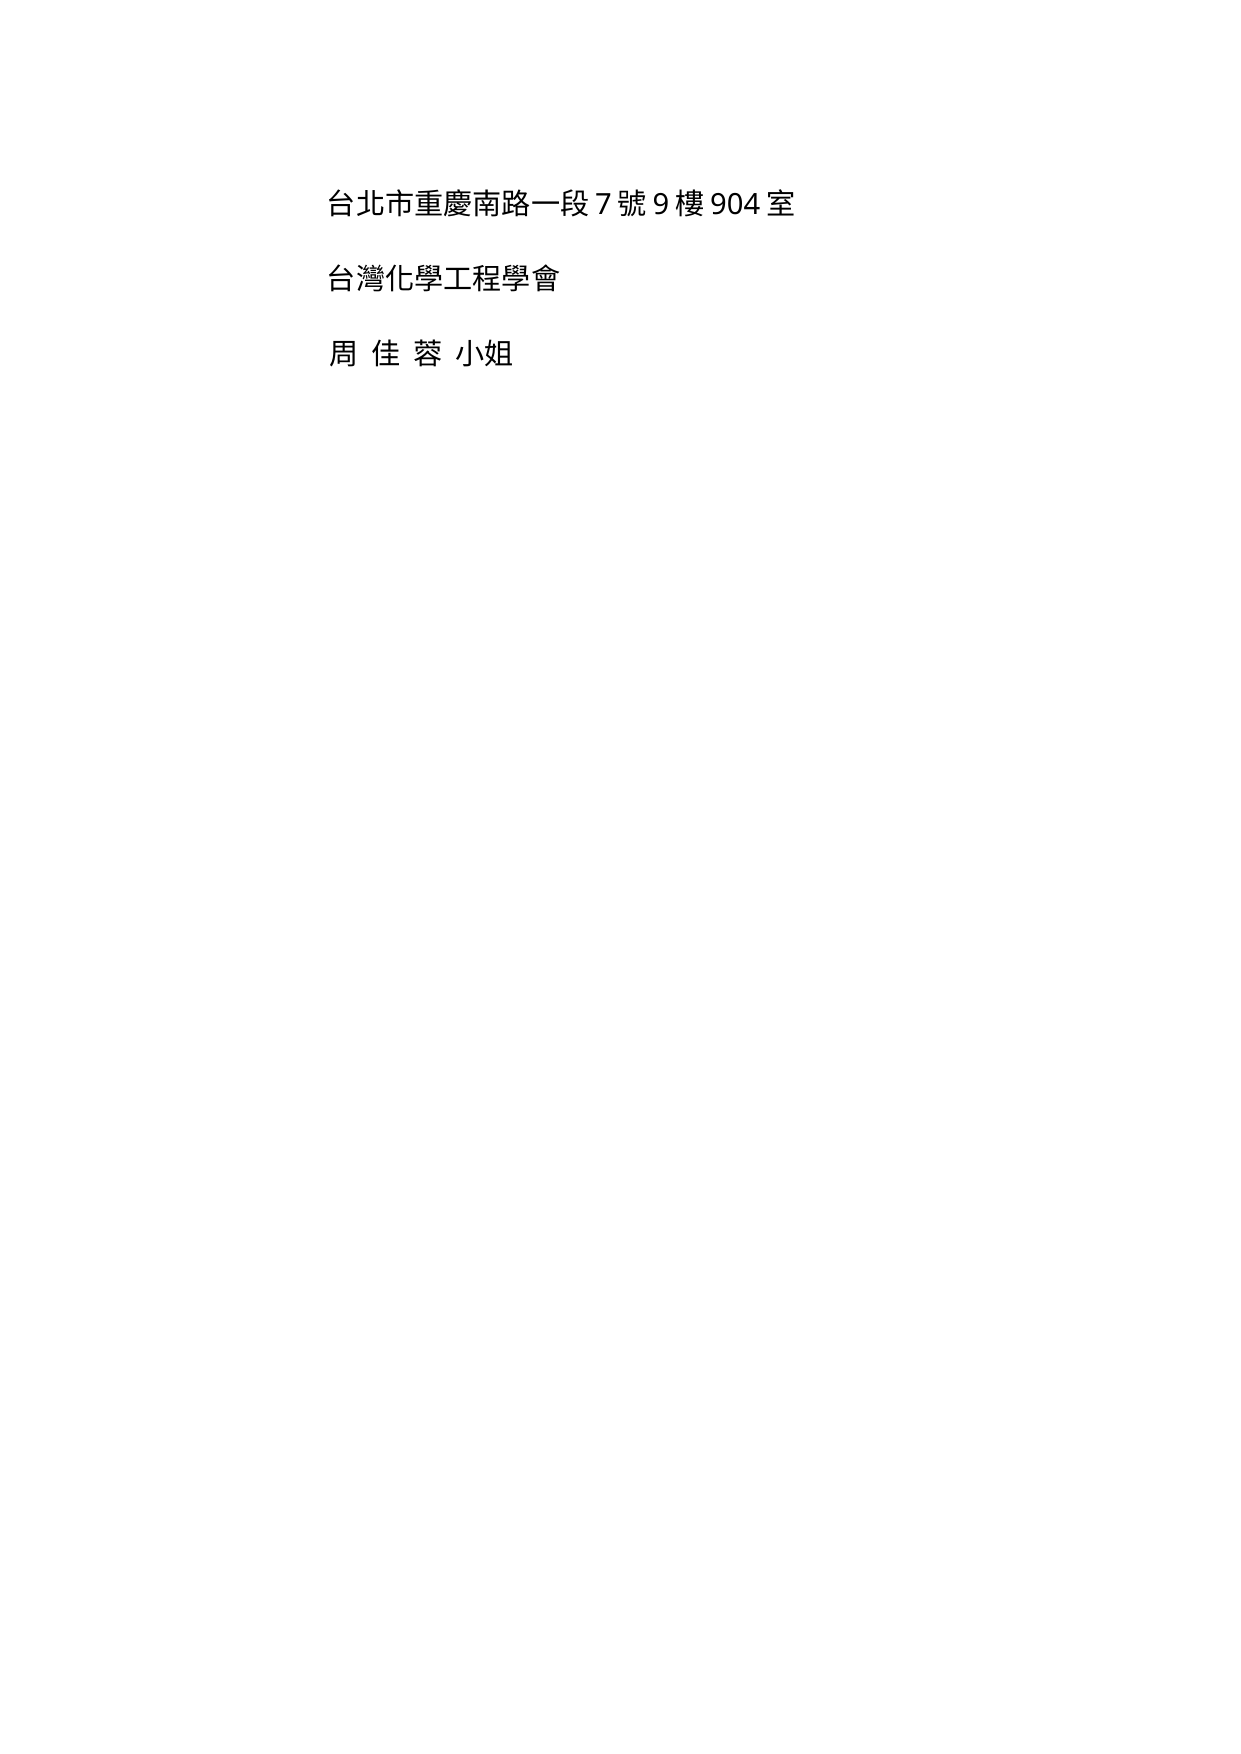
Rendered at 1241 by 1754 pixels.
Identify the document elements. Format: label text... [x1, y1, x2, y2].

text 周 佳 蓉 小姐 [177, 314, 1063, 389]
text 台北市重慶南路一段7號9樓904室 [177, 164, 1063, 239]
text 台灣化學工程學會 [177, 239, 1063, 314]
